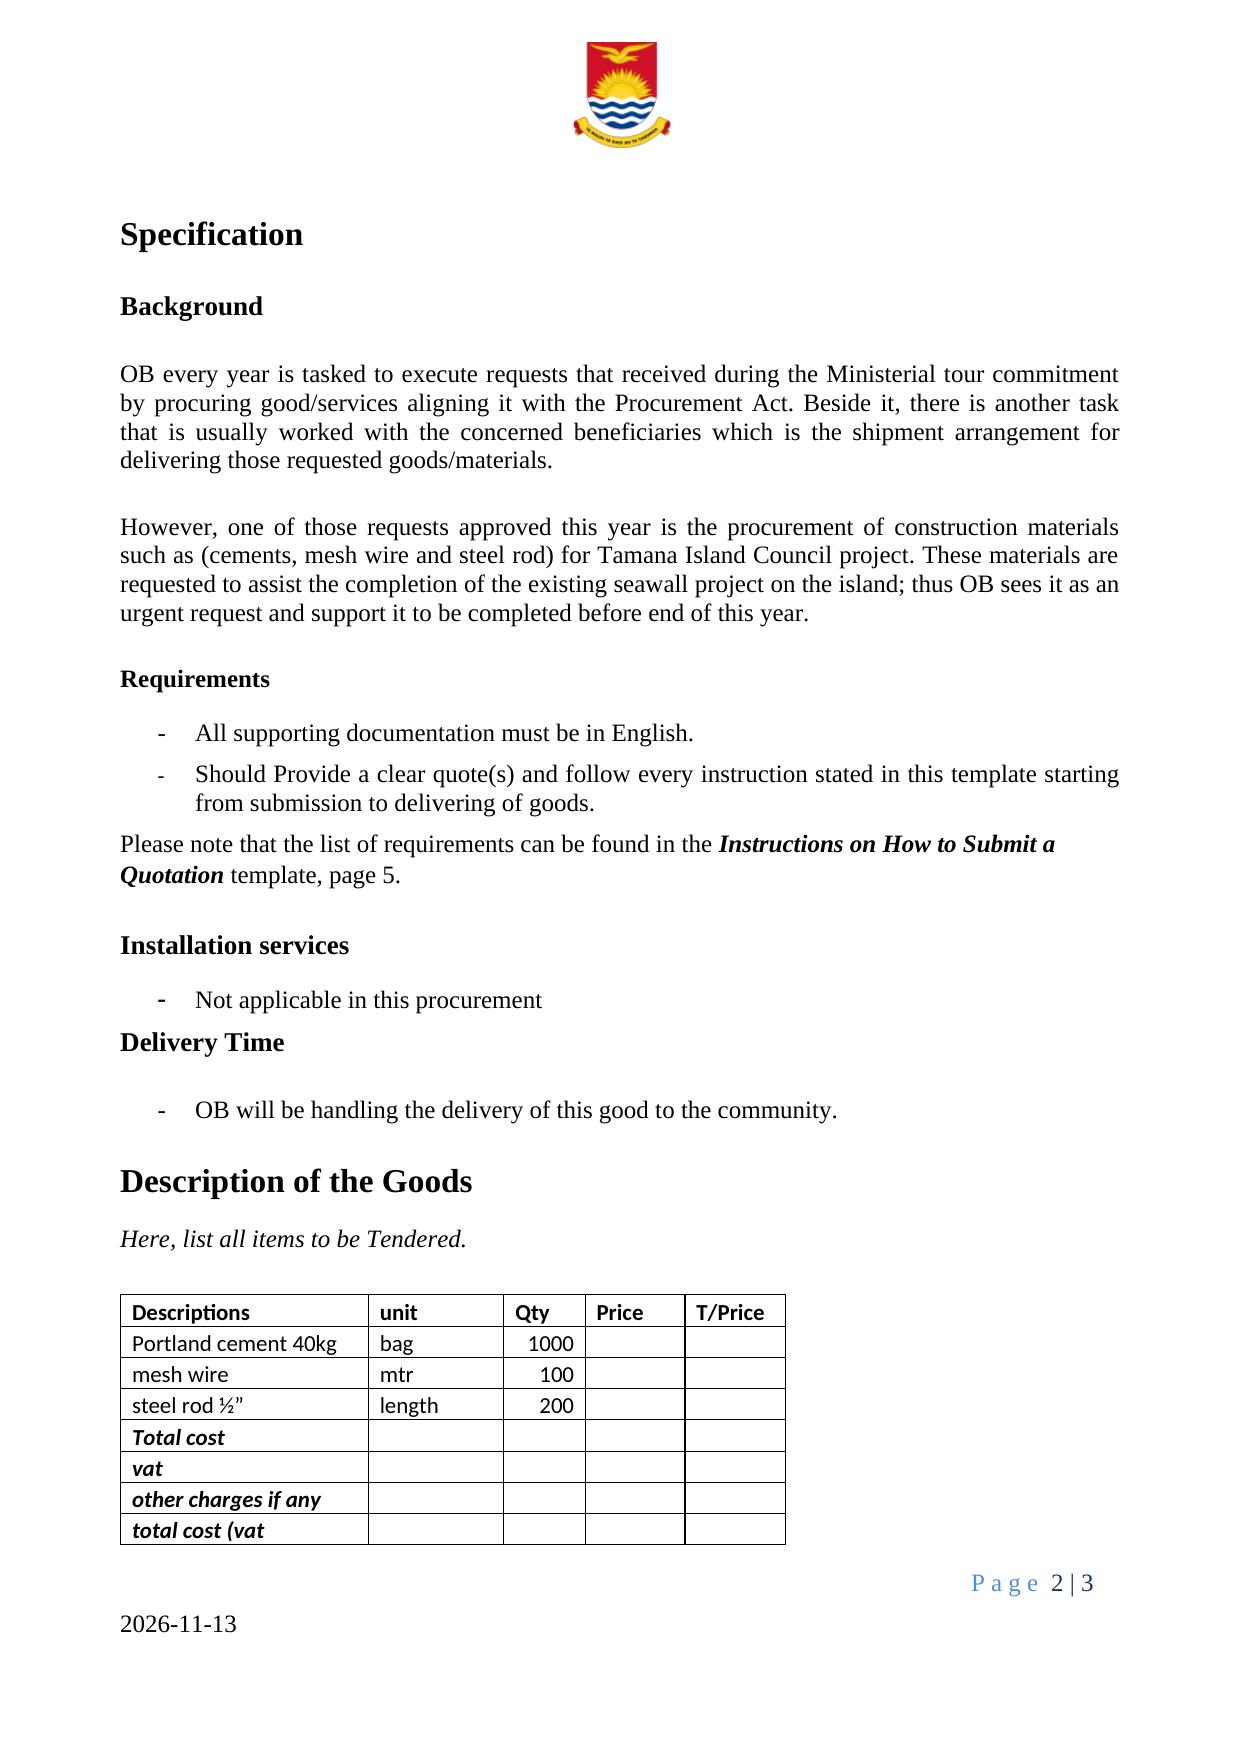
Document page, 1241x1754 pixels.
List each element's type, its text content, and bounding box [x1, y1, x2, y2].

picture [573, 42, 671, 148]
table_cell [504, 1420, 585, 1451]
table_cell [504, 1452, 585, 1482]
table_cell [586, 1389, 684, 1419]
text Please note that the list of requirements can be found in the Instructions on How to Submit a Quotation template, page 5. [120, 829, 1120, 889]
table_header unit [369, 1295, 503, 1326]
table_cell total cost (vat inclusive) [121, 1514, 368, 1544]
table_cell [504, 1514, 585, 1544]
table_cell vat [121, 1452, 368, 1482]
table_cell [686, 1514, 785, 1544]
table_cell [504, 1483, 585, 1513]
table_cell [369, 1514, 503, 1544]
subtitle However, one of those requests approved this year is the procurement of construction materials such as (cements, mesh wire and steel rod) for Tamana Island Council project. These materials are requested to assist the completion of the existing seawall project on the island; thus OB sees it as an urgent request and support it to be completed before end of this year. [120, 512, 1120, 627]
table_cell [586, 1358, 684, 1388]
subtitle Specification [120, 215, 1120, 253]
table_cell Total cost [121, 1420, 368, 1451]
list All supporting documentation must be in English. [157, 718, 1120, 747]
table_cell other charges if any [121, 1483, 368, 1513]
list Not applicable in this procurement [157, 985, 1120, 1014]
table_cell [686, 1420, 785, 1451]
table_cell [586, 1452, 684, 1482]
table_cell [686, 1452, 785, 1482]
table_cell 100 [504, 1358, 585, 1388]
table_cell length [369, 1389, 503, 1419]
table_header Price [586, 1295, 684, 1326]
table_cell 1000 [504, 1327, 585, 1357]
table_cell [686, 1358, 785, 1388]
table_cell steel rod ½” [121, 1389, 368, 1419]
text Here, list all items to be Tendered. [120, 1224, 1120, 1253]
table_cell [586, 1483, 684, 1513]
table_header Descriptions [121, 1295, 368, 1326]
subtitle Description of the Goods [120, 1161, 1120, 1199]
table_cell [369, 1452, 503, 1482]
table_header T/Price [686, 1295, 785, 1326]
table_cell [686, 1483, 785, 1513]
subtitle Requirements [120, 664, 1120, 693]
subtitle Installation services [120, 929, 1120, 960]
table_header Qty [504, 1295, 585, 1326]
table_cell [586, 1327, 684, 1357]
table_cell [369, 1483, 503, 1513]
table_cell [686, 1327, 785, 1357]
table_cell mesh wire [121, 1358, 368, 1388]
subtitle OB will be handling the delivery of this good to the community. [157, 1095, 1120, 1123]
table_cell Portland cement 40kg [121, 1327, 368, 1357]
table_cell [586, 1420, 684, 1451]
table_cell [586, 1514, 684, 1544]
text Delivery Time [120, 1026, 1120, 1057]
table_cell [369, 1420, 503, 1451]
table_cell mtr [369, 1358, 503, 1388]
table_cell 200 [504, 1389, 585, 1419]
table_cell bag [369, 1327, 503, 1357]
table_cell [686, 1389, 785, 1419]
subtitle OB every year is tasked to execute requests that received during the Ministerial tour commitment by procuring good/services aligning it with the Procurement Act. Beside it, there is another task that is usually worked with the concerned beneficiaries which is the shipment arrangement for delivering those requested goods/materials. [120, 359, 1120, 474]
list Should Provide a clear quote(s) and follow every instruction stated in this template starting from submission to delivering of goods. [157, 759, 1120, 817]
subtitle Background [120, 291, 1120, 322]
